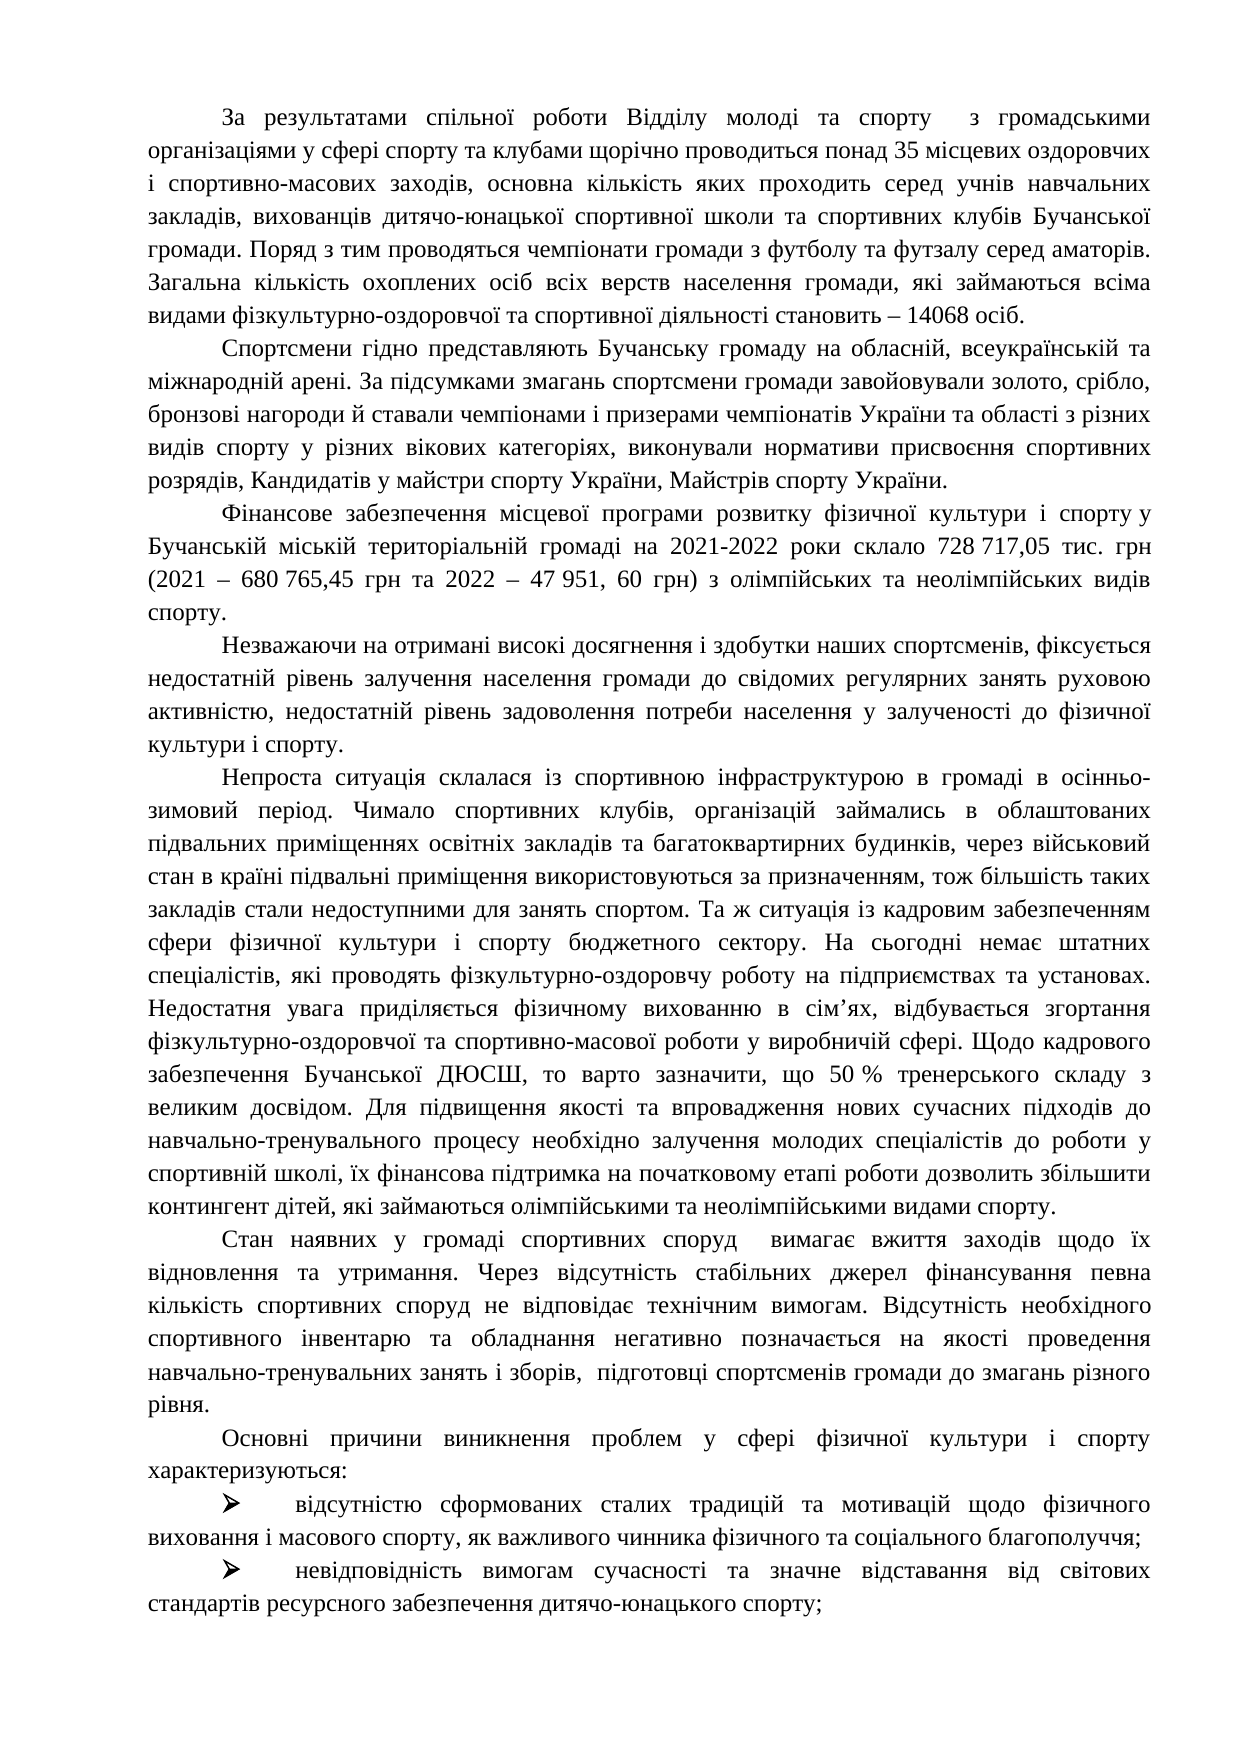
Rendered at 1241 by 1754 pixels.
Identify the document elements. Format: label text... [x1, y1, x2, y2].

text Основні причини виникнення проблем у сфері фізичної культури і спорту характеризуються: [148, 1423, 1152, 1484]
text Непроста ситуація склалася із спортивною інфраструктурою в громаді в осінньо-зимовий період. Чимало спортивних клубів, організацій займались в облаштованих підвальних приміщеннях освітніх закладів та багатоквартирних будинків, через військовий стан в країні підвальні приміщення використовуються за призначенням, тож більшість таких закладів стали недоступними для занять спортом. Та ж ситуація із кадровим забезпеченням сфери фізичної культури і спорту бюджетного сектору. На сьогодні немає штатних спеціалістів, які проводять фізкультурно-оздоровчу роботу на підприємствах та установах. Недостатня увага приділяється фізичному вихованню в сім’ях, відбувається згортання фізкультурно-оздоровчої та спортивно-масової роботи у виробничій сфері. Щодо кадрового забезпечення Бучанської ДЮСШ, то варто зазначити, що 50 % тренерського складу з великим досвідом. Для підвищення якості та впровадження нових сучасних підходів до навчально-тренувального процесу необхідно залучення молодих спеціалістів до роботи у спортивній школі, їх фінансова підтримка на початковому етапі роботи дозволить збільшити контингент дітей, які займаються олімпійськими та неолімпійськими видами спорту. [148, 762, 1152, 1220]
text Стан наявних у громаді спортивних споруд вимагає вжиття заходів щодо їх відновлення та утримання. Через відсутність стабільних джерел фінансування певна кількість спортивних споруд не відповідає технічним вимогам. Відсутність необхідного спортивного інвентарю та обладнання негативно позначається на якості проведення навчально-тренувальних занять і зборів, підготовці спортсменів громади до змагань різного рівня. [148, 1224, 1152, 1418]
list відсутністю сформованих сталих традицій та мотивацій щодо фізичного виховання і масового спорту, як важливого чинника фізичного та соціального благополуччя; [148, 1489, 1152, 1550]
text Незважаючи на отримані високі досягнення і здобутки наших спортсменів, фіксується недостатній рівень залучення населення громади до свідомих регулярних занять руховою активністю, недостатній рівень задоволення потреби населення у залученості до фізичної культури і спорту. [148, 630, 1152, 758]
text За результатами спільної роботи Відділу молоді та спорту з громадськими організаціями у сфері спорту та клубами щорічно проводиться понад 35 місцевих оздоровчих і спортивно-масових заходів, основна кількість яких проходить серед учнів навчальних закладів, вихованців дитячо-юнацької спортивної школи та спортивних клубів Бучанської громади. Поряд з тим проводяться чемпіонати громади з футболу та футзалу серед аматорів. Загальна кількість охоплених осіб всіх верств населення громади, які займаються всіма видами фізкультурно-оздоровчої та спортивної діяльності становить – 14068 осіб. [148, 102, 1152, 329]
list невідповідність вимогам сучасності та значне відставання від світових стандартів ресурсного забезпечення дитячо-юнацького спорту; [148, 1555, 1152, 1616]
text Фінансове забезпечення місцевої програми розвитку фізичної культури і спорту у Бучанській міській територіальній громаді на 2021-2022 роки склало 728 717,05 тис. грн (2021 – 680 765,45 грн та 2022 – 47 951, 60 грн) з олімпійських та неолімпійських видів спорту. [148, 498, 1152, 626]
text Спортсмени гідно представляють Бучанську громаду на обласній, всеукраїнській та міжнародній арені. За підсумками змагань спортсмени громади завойовували золото, срібло, бронзові нагороди й ставали чемпіонами і призерами чемпіонатів України та області з різних видів спорту у різних вікових категоріях, виконували нормативи присвоєння спортивних розрядів, Кандидатів у майстри спорту України, Майстрів спорту України. [148, 333, 1152, 494]
